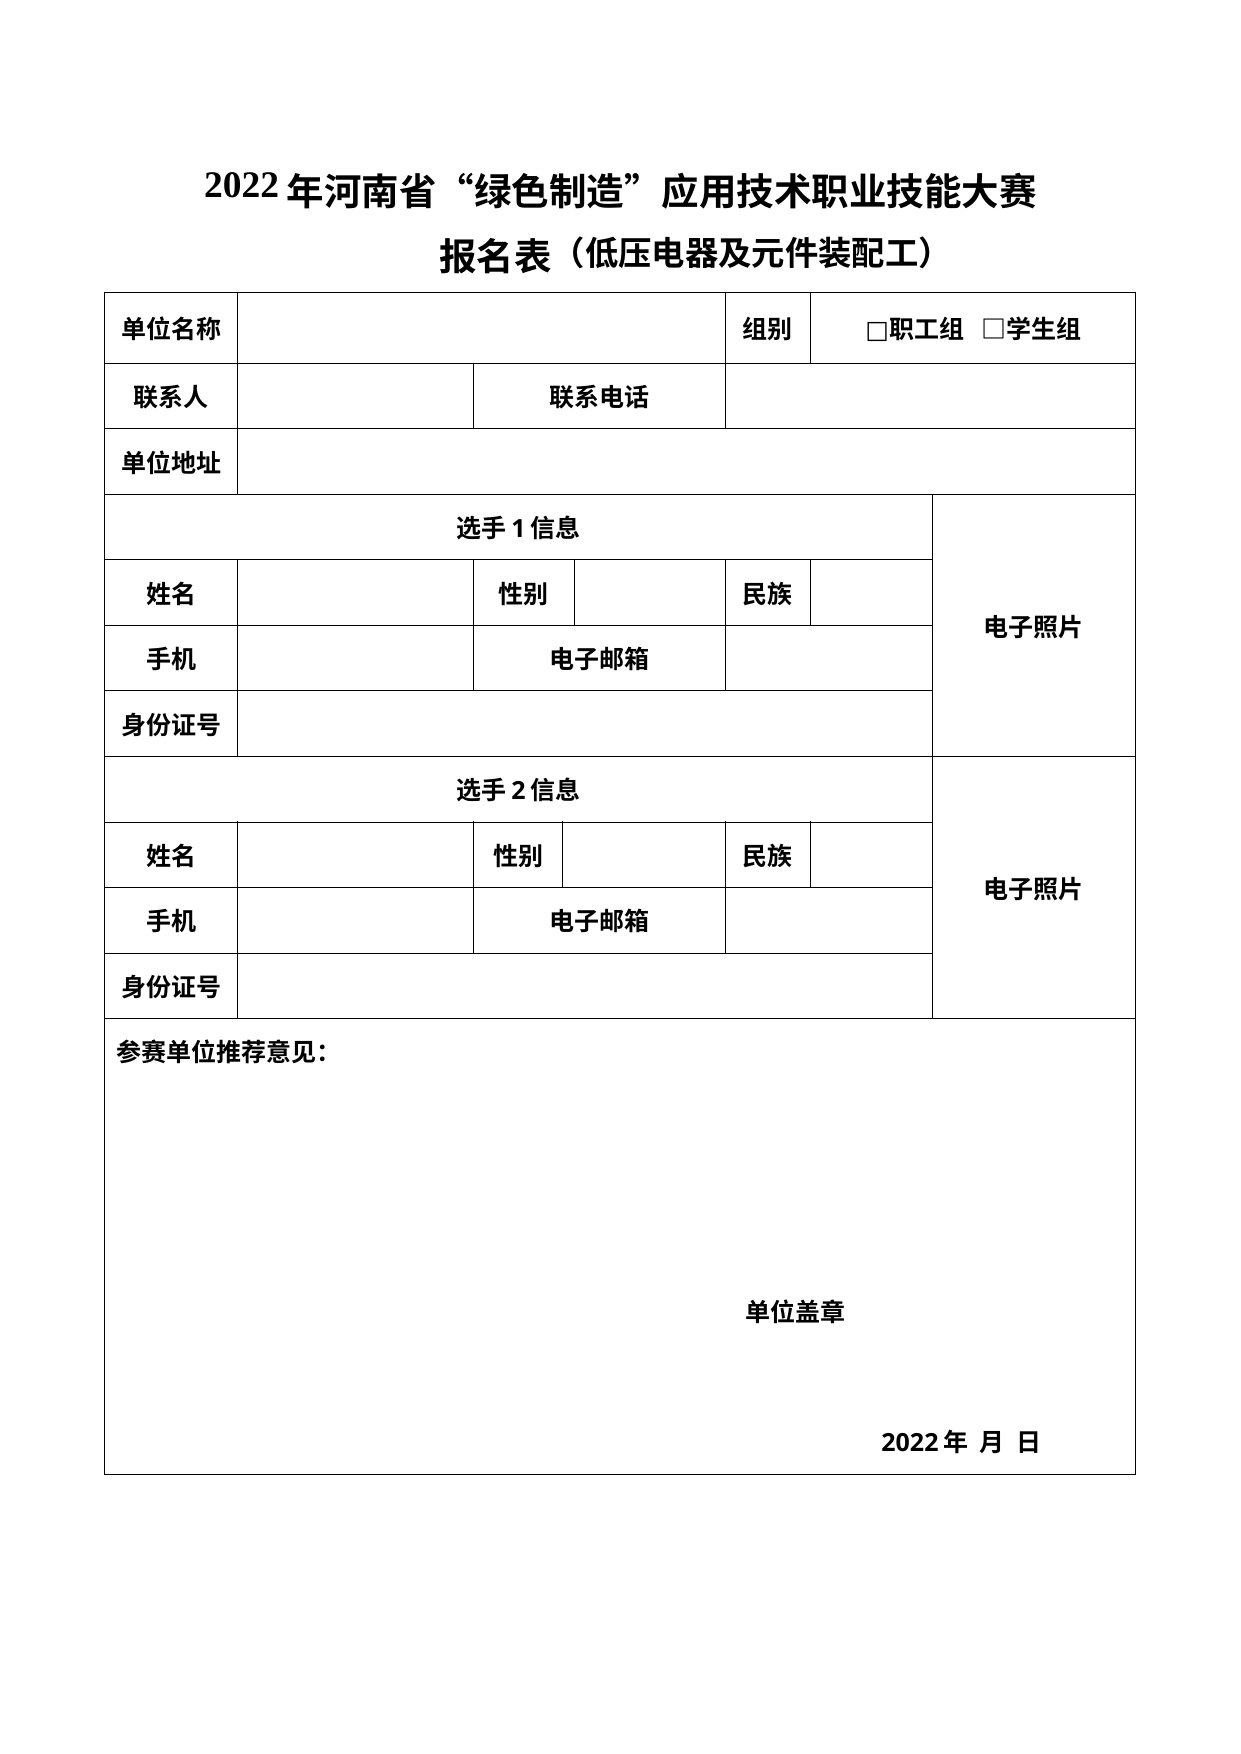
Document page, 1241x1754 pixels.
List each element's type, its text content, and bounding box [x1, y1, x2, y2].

table_cell 姓名 [105, 823, 237, 887]
table_cell 电子照片 [933, 757, 1135, 1018]
table_cell 民族 [726, 560, 810, 625]
table_cell [563, 823, 725, 887]
table_cell 联系人 [105, 364, 237, 428]
table_cell 性别 [474, 560, 574, 625]
table_cell 联系电话 [474, 364, 725, 428]
table_cell [238, 888, 473, 952]
table_cell 单位地址 [105, 429, 237, 494]
table_cell [238, 626, 473, 690]
table_cell [726, 364, 1135, 428]
text 报名表（低压电器及元件装配工） [148, 227, 1093, 292]
table_cell [238, 429, 1135, 494]
table_cell [726, 888, 932, 952]
table_header □职工组 □学生组 [811, 293, 1135, 363]
table_cell 选手2信息 [105, 757, 932, 821]
table_cell 电子邮箱 [474, 626, 725, 690]
table_cell [238, 823, 473, 887]
table_cell 民族 [726, 823, 810, 887]
table_cell 性别 [474, 823, 562, 887]
table_cell 电子照片 [933, 495, 1135, 756]
table_cell 手机 [105, 626, 237, 690]
table_cell [238, 364, 473, 428]
table_cell [238, 954, 932, 1018]
table_cell 身份证号 [105, 954, 237, 1018]
table_cell [726, 626, 932, 690]
table_header 组别 [726, 293, 810, 363]
table_cell 选手1信息 [105, 495, 932, 559]
table_cell [811, 823, 932, 887]
table_header 单位名称 [105, 293, 237, 363]
table_cell [575, 560, 725, 625]
table_header [238, 293, 725, 363]
table_cell [811, 560, 932, 625]
table_cell 手机 [105, 888, 237, 952]
table_cell 电子邮箱 [474, 888, 725, 952]
table_cell 身份证号 [105, 691, 237, 756]
table_cell 参赛单位推荐意见： 单位盖章 2022年 月 日 [105, 1019, 1135, 1473]
table_cell 姓名 [105, 560, 237, 625]
table_cell [238, 560, 473, 625]
text 2022年河南省“绿色制造”应用技术职业技能大赛 [148, 162, 1093, 227]
table_cell [238, 691, 932, 756]
